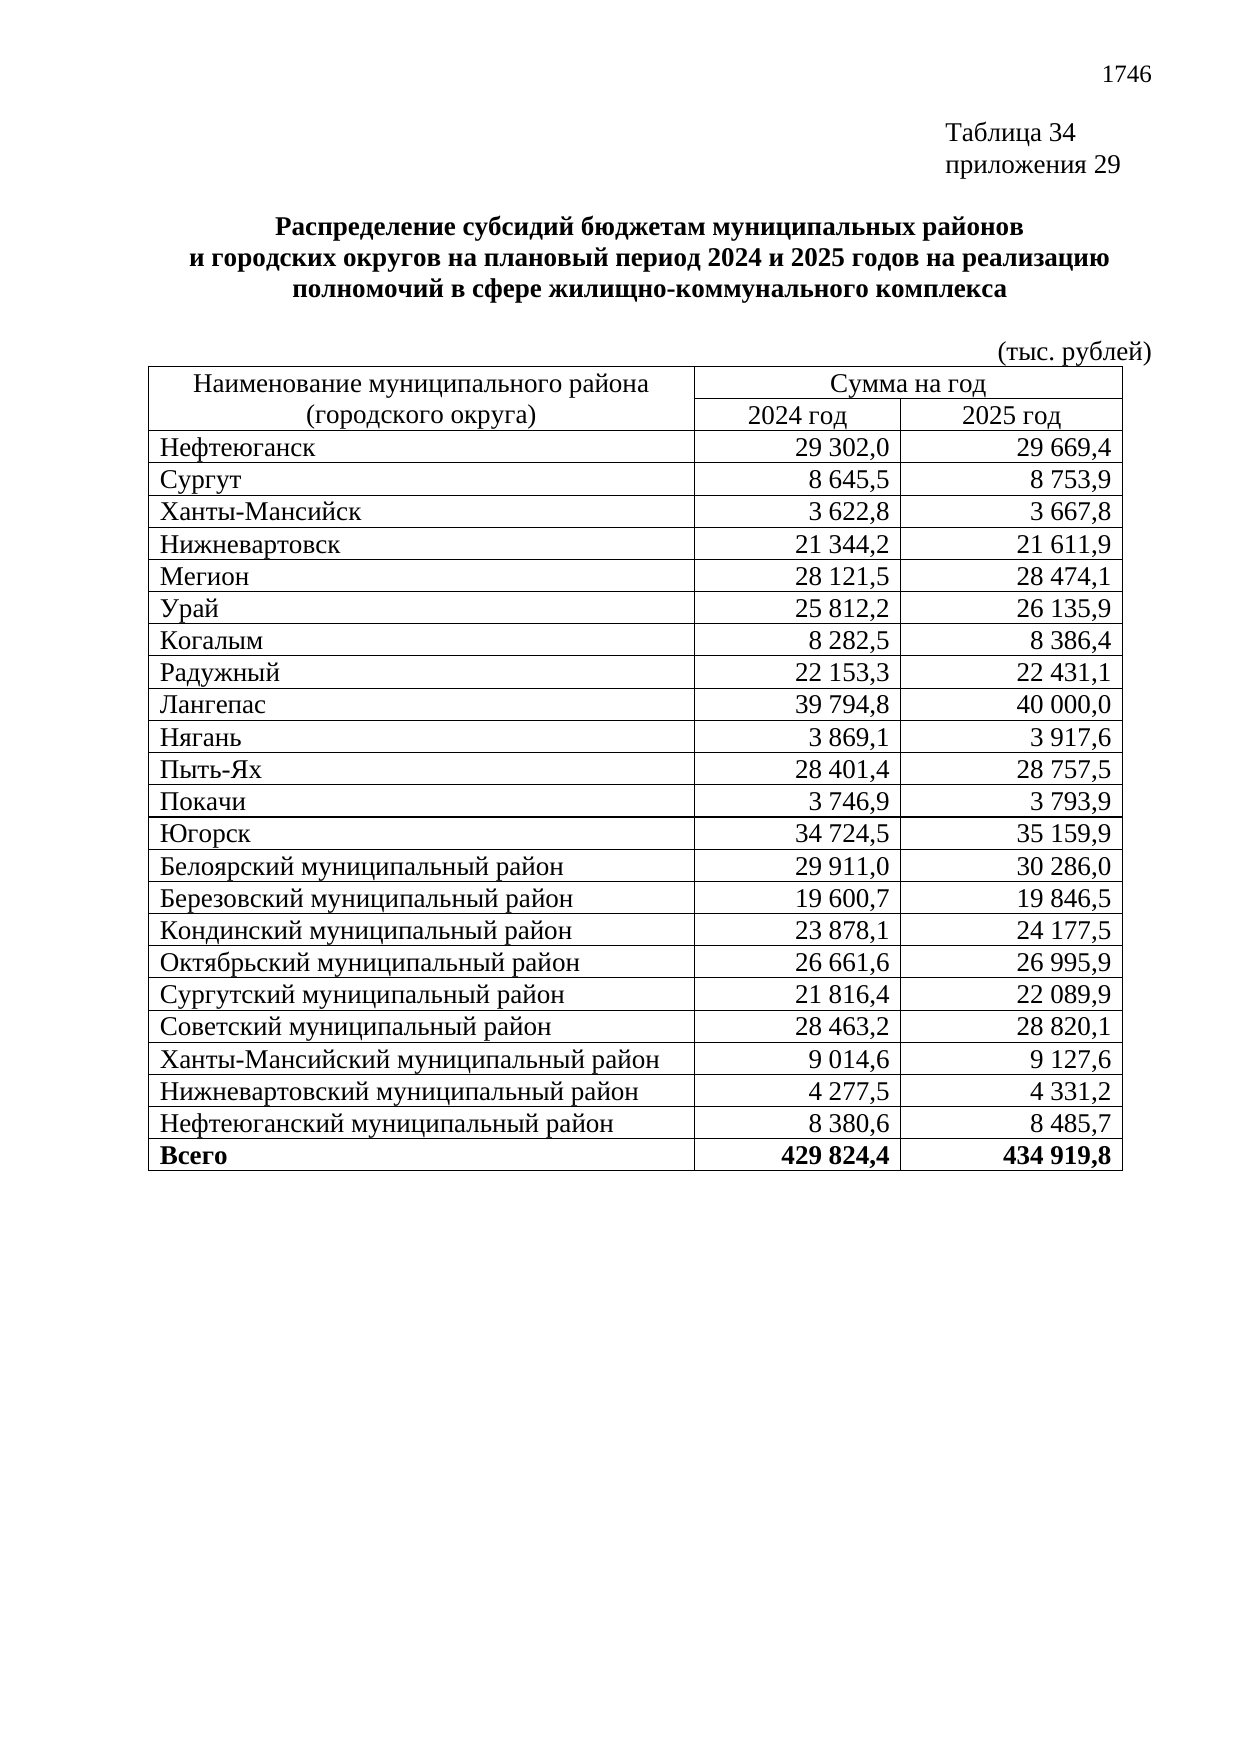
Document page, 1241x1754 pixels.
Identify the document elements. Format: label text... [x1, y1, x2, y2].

table_header Сумма на год [695, 367, 1122, 398]
table_cell 25 812,2 [695, 592, 900, 623]
table_cell Урай [149, 592, 694, 623]
table_cell 22 431,1 [901, 656, 1122, 688]
table_cell 19 600,7 [695, 882, 900, 913]
table_cell 2025 год [901, 399, 1122, 430]
table_cell Сургут [149, 463, 694, 494]
text приложения 29 [945, 148, 1152, 179]
table_cell 8 753,9 [901, 463, 1122, 494]
table_cell 21 816,4 [695, 978, 900, 1009]
table_cell 8 282,5 [695, 624, 900, 655]
table_cell Нижневартовск [149, 528, 694, 559]
table_cell 21 344,2 [695, 528, 900, 559]
table_cell 3 622,8 [695, 496, 900, 527]
table_cell 19 846,5 [901, 882, 1122, 913]
table_cell Советский муниципальный район [149, 1011, 694, 1042]
table_cell 30 286,0 [901, 850, 1122, 881]
table_cell 9 127,6 [901, 1043, 1122, 1074]
table_cell 22 089,9 [901, 978, 1122, 1009]
table_cell Нефтеюганский муниципальный район [149, 1107, 694, 1138]
table_cell 434 919,8 [901, 1139, 1122, 1170]
table_cell Нефтеюганск [149, 431, 694, 462]
table_header Наименование муниципального района (городского округа) [149, 367, 694, 430]
table_cell Югорск [149, 818, 694, 848]
text Таблица 34 [945, 117, 1181, 148]
table_cell 28 757,5 [901, 753, 1122, 784]
table_cell 8 386,4 [901, 624, 1122, 655]
table_cell 4 277,5 [695, 1075, 900, 1106]
table_cell Ханты-Мансийск [149, 496, 694, 527]
table_cell 9 014,6 [695, 1043, 900, 1074]
table_cell 4 331,2 [901, 1075, 1122, 1106]
table_cell 3 917,6 [901, 721, 1122, 752]
table_cell 28 463,2 [695, 1011, 900, 1042]
table_cell 28 401,4 [695, 753, 900, 784]
table_cell Белоярский муниципальный район [149, 850, 694, 881]
table_cell 3 667,8 [901, 496, 1122, 527]
text Распределение субсидий бюджетам муниципальных районов [148, 210, 1152, 241]
table_cell 2024 год [695, 399, 900, 430]
table_cell 26 661,6 [695, 946, 900, 977]
table_cell 39 794,8 [695, 689, 900, 720]
table_cell 29 669,4 [901, 431, 1122, 462]
table_cell Сургутский муниципальный район [149, 978, 694, 1009]
table_cell 23 878,1 [695, 914, 900, 945]
table_cell 28 121,5 [695, 560, 900, 591]
table_cell Всего [149, 1139, 694, 1170]
table_cell 29 302,0 [695, 431, 900, 462]
table_cell Березовский муниципальный район [149, 882, 694, 913]
table_cell 3 746,9 [695, 785, 900, 816]
table_cell 3 793,9 [901, 785, 1122, 816]
table_cell Радужный [149, 656, 694, 688]
table_cell Ханты-Мансийский муниципальный район [149, 1043, 694, 1074]
table_cell 8 380,6 [695, 1107, 900, 1138]
table_cell 34 724,5 [695, 818, 900, 848]
table_cell 28 474,1 [901, 560, 1122, 591]
text и городских округов на плановый период 2024 и 2025 годов на реализацию полномочий в сфере жилищно-коммунального комплекса [148, 241, 1152, 303]
table_cell 8 645,5 [695, 463, 900, 494]
table_cell Нижневартовский муниципальный район [149, 1075, 694, 1106]
table_cell 29 911,0 [695, 850, 900, 881]
table_cell 26 995,9 [901, 946, 1122, 977]
table_cell Лангепас [149, 689, 694, 720]
table_cell Кондинский муниципальный район [149, 914, 694, 945]
table_cell Когалым [149, 624, 694, 655]
table_cell 24 177,5 [901, 914, 1122, 945]
table_cell 3 869,1 [695, 721, 900, 752]
table_cell Октябрьский муниципальный район [149, 946, 694, 977]
table_cell 28 820,1 [901, 1011, 1122, 1042]
table_cell 22 153,3 [695, 656, 900, 688]
table_cell 8 485,7 [901, 1107, 1122, 1138]
text (тыс. рублей) [148, 334, 1152, 366]
table_cell 40 000,0 [901, 689, 1122, 720]
table_cell Пыть-Ях [149, 753, 694, 784]
table_cell 429 824,4 [695, 1139, 900, 1170]
table_cell Покачи [149, 785, 694, 816]
table_cell 21 611,9 [901, 528, 1122, 559]
table_cell Нягань [149, 721, 694, 752]
table_cell Мегион [149, 560, 694, 591]
table_cell 35 159,9 [901, 818, 1122, 848]
table_cell 26 135,9 [901, 592, 1122, 623]
